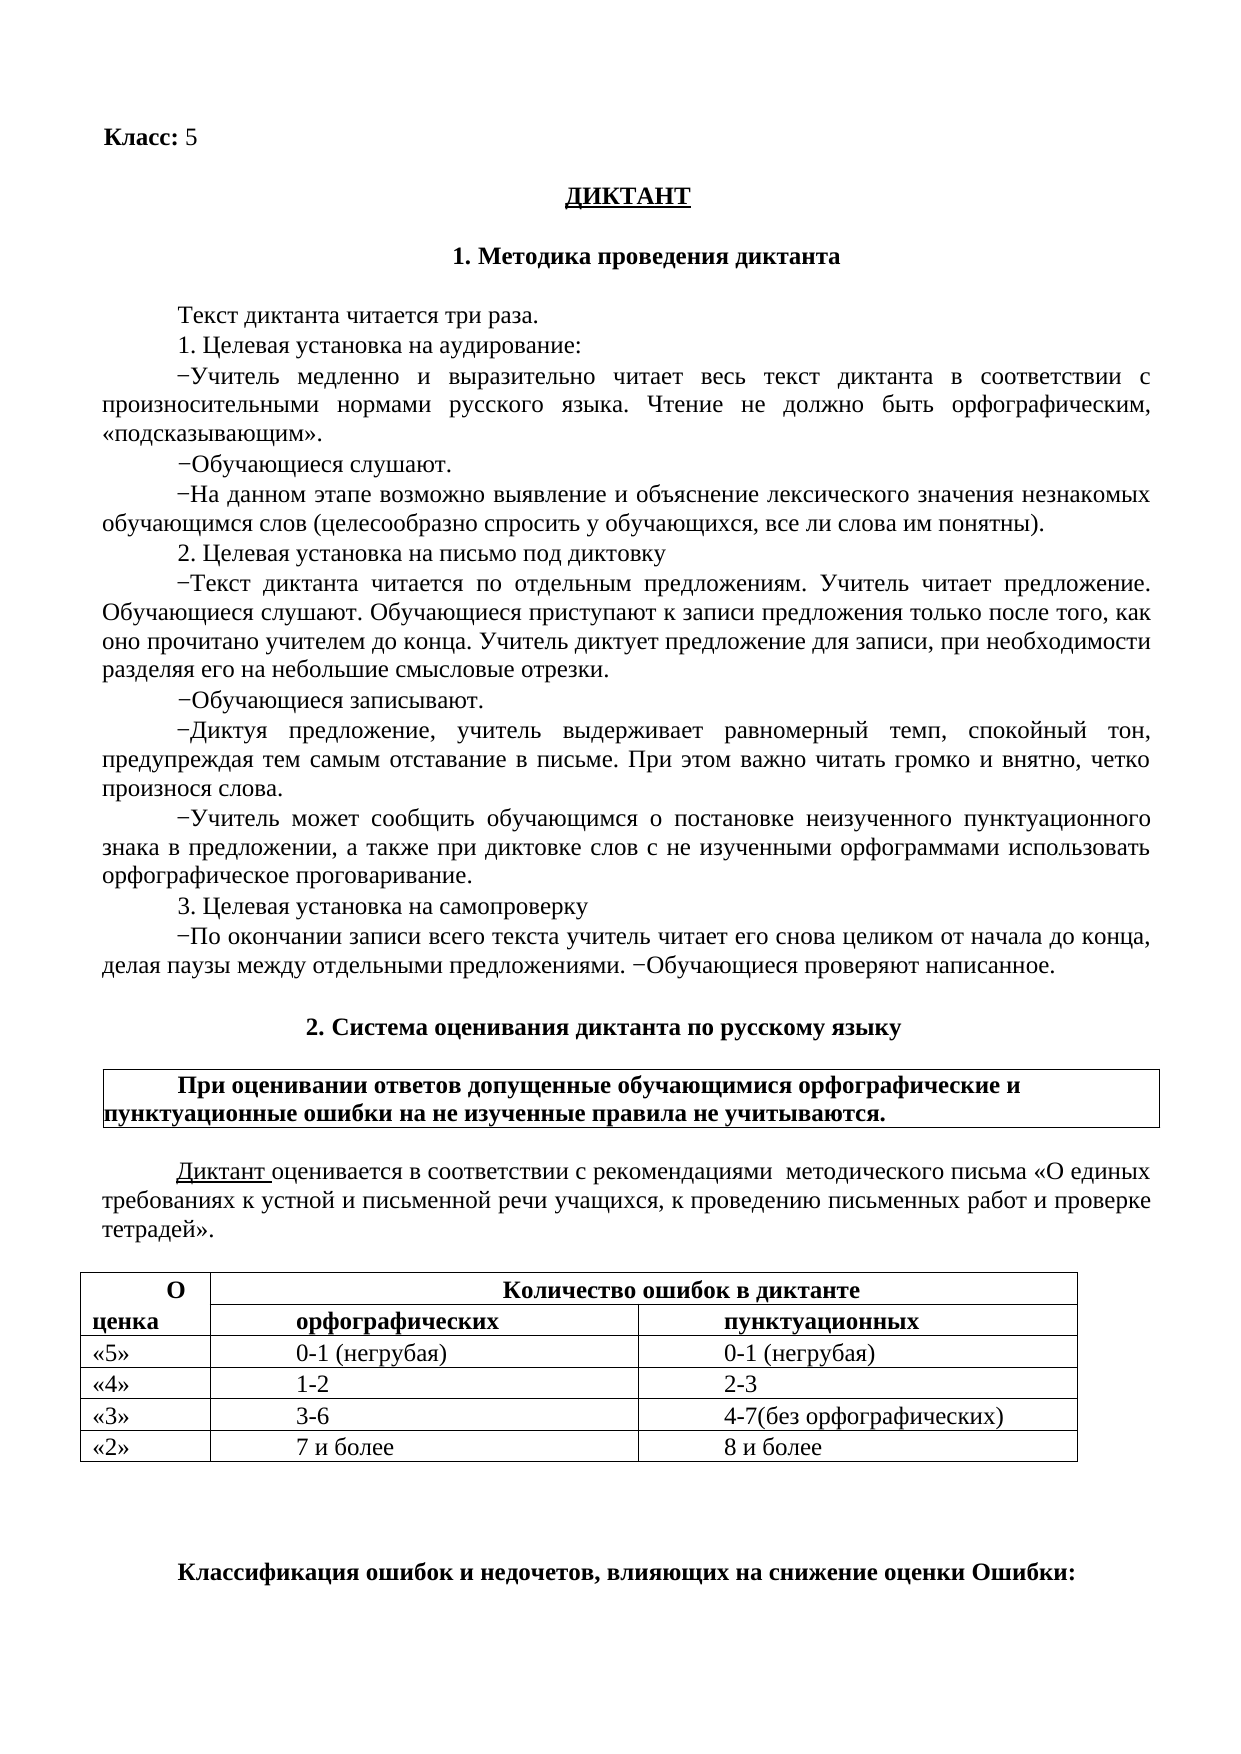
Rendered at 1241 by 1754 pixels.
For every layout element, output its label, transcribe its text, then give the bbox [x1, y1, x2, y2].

table_cell «2» [81, 1431, 210, 1461]
text −На данном этапе возможно выявление и объяснение лексического значения незнакомых обучающимся слов (целесообразно спросить у обучающихся, все ли слова им понятны). [102, 479, 1152, 536]
table_cell 1-2 [211, 1368, 638, 1398]
list Целевая установка на аудирование: [177, 331, 1152, 359]
table_cell 8 и более [639, 1431, 1077, 1461]
text −Диктуя предложение, учитель выдерживает равномерный темп, спокойный тон, предупреждая тем самым отставание в письме. При этом важно читать громко и внятно, четко произнося слова. [102, 715, 1152, 801]
text −По окончании записи всего текста учитель читает его снова целиком от начала до конца, делая паузы между отдельными предложениями. −Обучающиеся проверяют написанное. [102, 921, 1152, 979]
list Целевая установка на письмо под диктовку [177, 538, 1152, 567]
table_cell орфографических [211, 1305, 638, 1335]
text 3. Целевая установка на самопроверку [177, 891, 1152, 919]
subtitle ДИКТАНТ [169, 181, 1086, 210]
text −Обучающиеся записывают. [177, 685, 1152, 714]
table_cell 4-7(без орфографических) [639, 1399, 1077, 1429]
table_cell 7 и более [211, 1431, 638, 1461]
text −Учитель может сообщить обучающимся о постановке неизученного пунктуационного знака в предложении, а также при диктовке слов с не изученными орфограммами использовать орфографическое проговаривание. [102, 803, 1152, 889]
table_cell «5» [81, 1336, 210, 1367]
text 1. Методика проведения диктанта [208, 241, 1085, 269]
table_cell 0-1 (негрубая) [211, 1336, 638, 1367]
subtitle 2. Система оценивания диктанта по русскому языку [306, 1012, 1147, 1040]
table_header О ценка [81, 1273, 210, 1335]
text При оценивании ответов допущенные обучающимися орфографические и пунктуационные ошибки на не изученные правила не учитываются. [104, 1070, 1159, 1127]
table_cell «3» [81, 1399, 210, 1429]
text −Обучающиеся слушают. [177, 449, 1152, 477]
table_cell 3-6 [211, 1399, 638, 1429]
table_header Количество ошибок в диктанте [211, 1273, 1077, 1303]
text −Текст диктанта читается по отдельным предложениям. Учитель читает предложение. Обучающиеся слушают. Обучающиеся приступают к записи предложения только после того, как оно прочитано учителем до конца. Учитель диктует предложение для записи, при необходимости разделяя его на небольшие смысловые отрезки. [102, 568, 1152, 683]
table_cell «4» [81, 1368, 210, 1398]
text Класс: 5 [103, 122, 1147, 151]
text Диктант оценивается в соответствии с рекомендациями методического письма «О единых требованиях к устной и письменной речи учащихся, к проведению письменных работ и проверке тетрадей». [102, 1156, 1152, 1242]
table_cell 2-3 [639, 1368, 1077, 1398]
text −Учитель медленно и выразительно читает весь текст диктанта в соответствии с произносительными нормами русского языка. Чтение не должно быть орфографическим, «подсказывающим». [102, 361, 1152, 447]
table_cell 0-1 (негрубая) [639, 1336, 1077, 1367]
table_cell пунктуационных [639, 1305, 1077, 1335]
text Классификация ошибок и недочетов, влияющих на снижение оценки Ошибки: [177, 1557, 1147, 1586]
text Текст диктанта читается три раза. [177, 300, 1152, 329]
